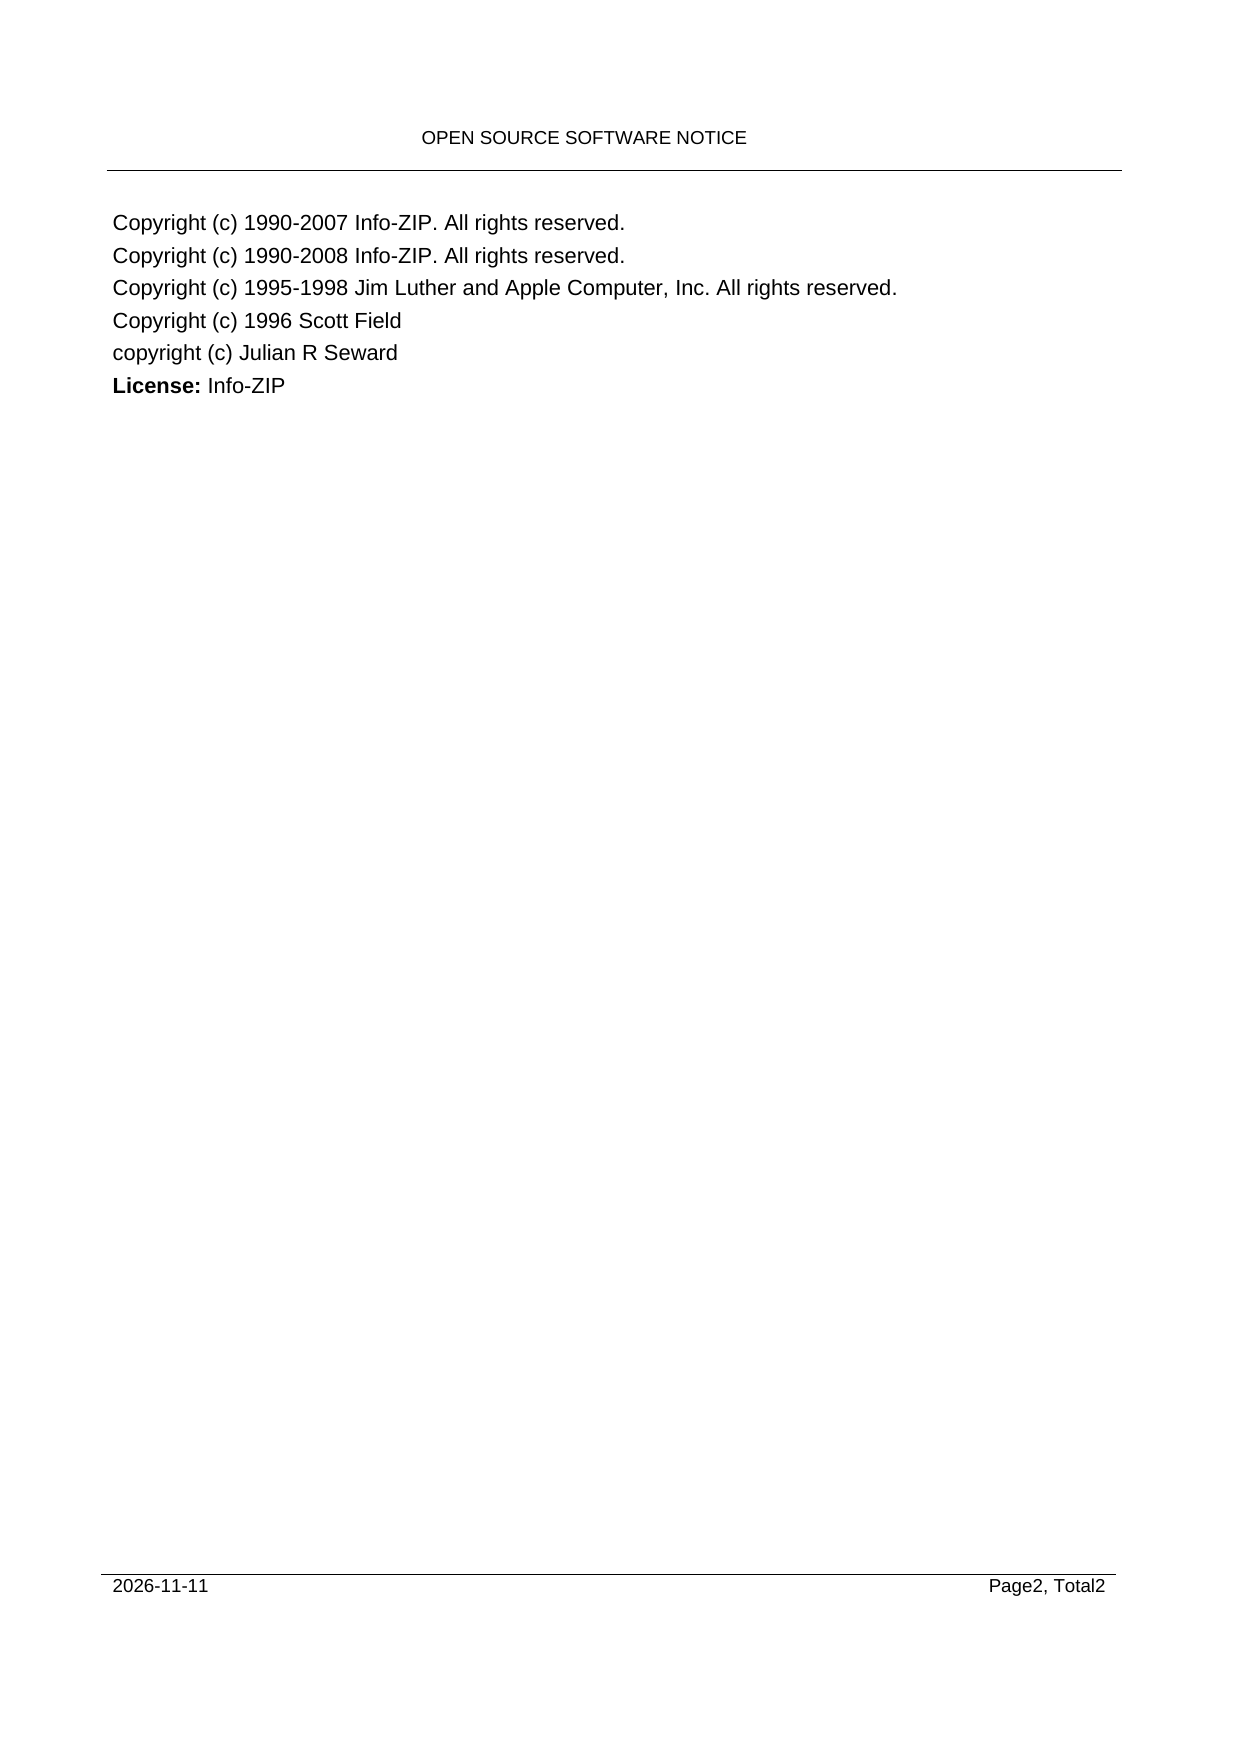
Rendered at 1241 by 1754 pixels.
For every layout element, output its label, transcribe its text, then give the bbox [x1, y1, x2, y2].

text Copyright (c) 1995-1998 Jim Luther and Apple Computer, Inc. All rights reserved. [112, 271, 1128, 304]
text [112, 206, 1128, 239]
text Copyright (c) 1996 Scott Field [112, 304, 1128, 336]
text License: Info-ZIP [112, 369, 1128, 466]
text Copyright (c) 1990-2008 Info-ZIP. All rights reserved. [112, 239, 1128, 271]
text copyright (c) Julian R Seward [112, 336, 1128, 369]
